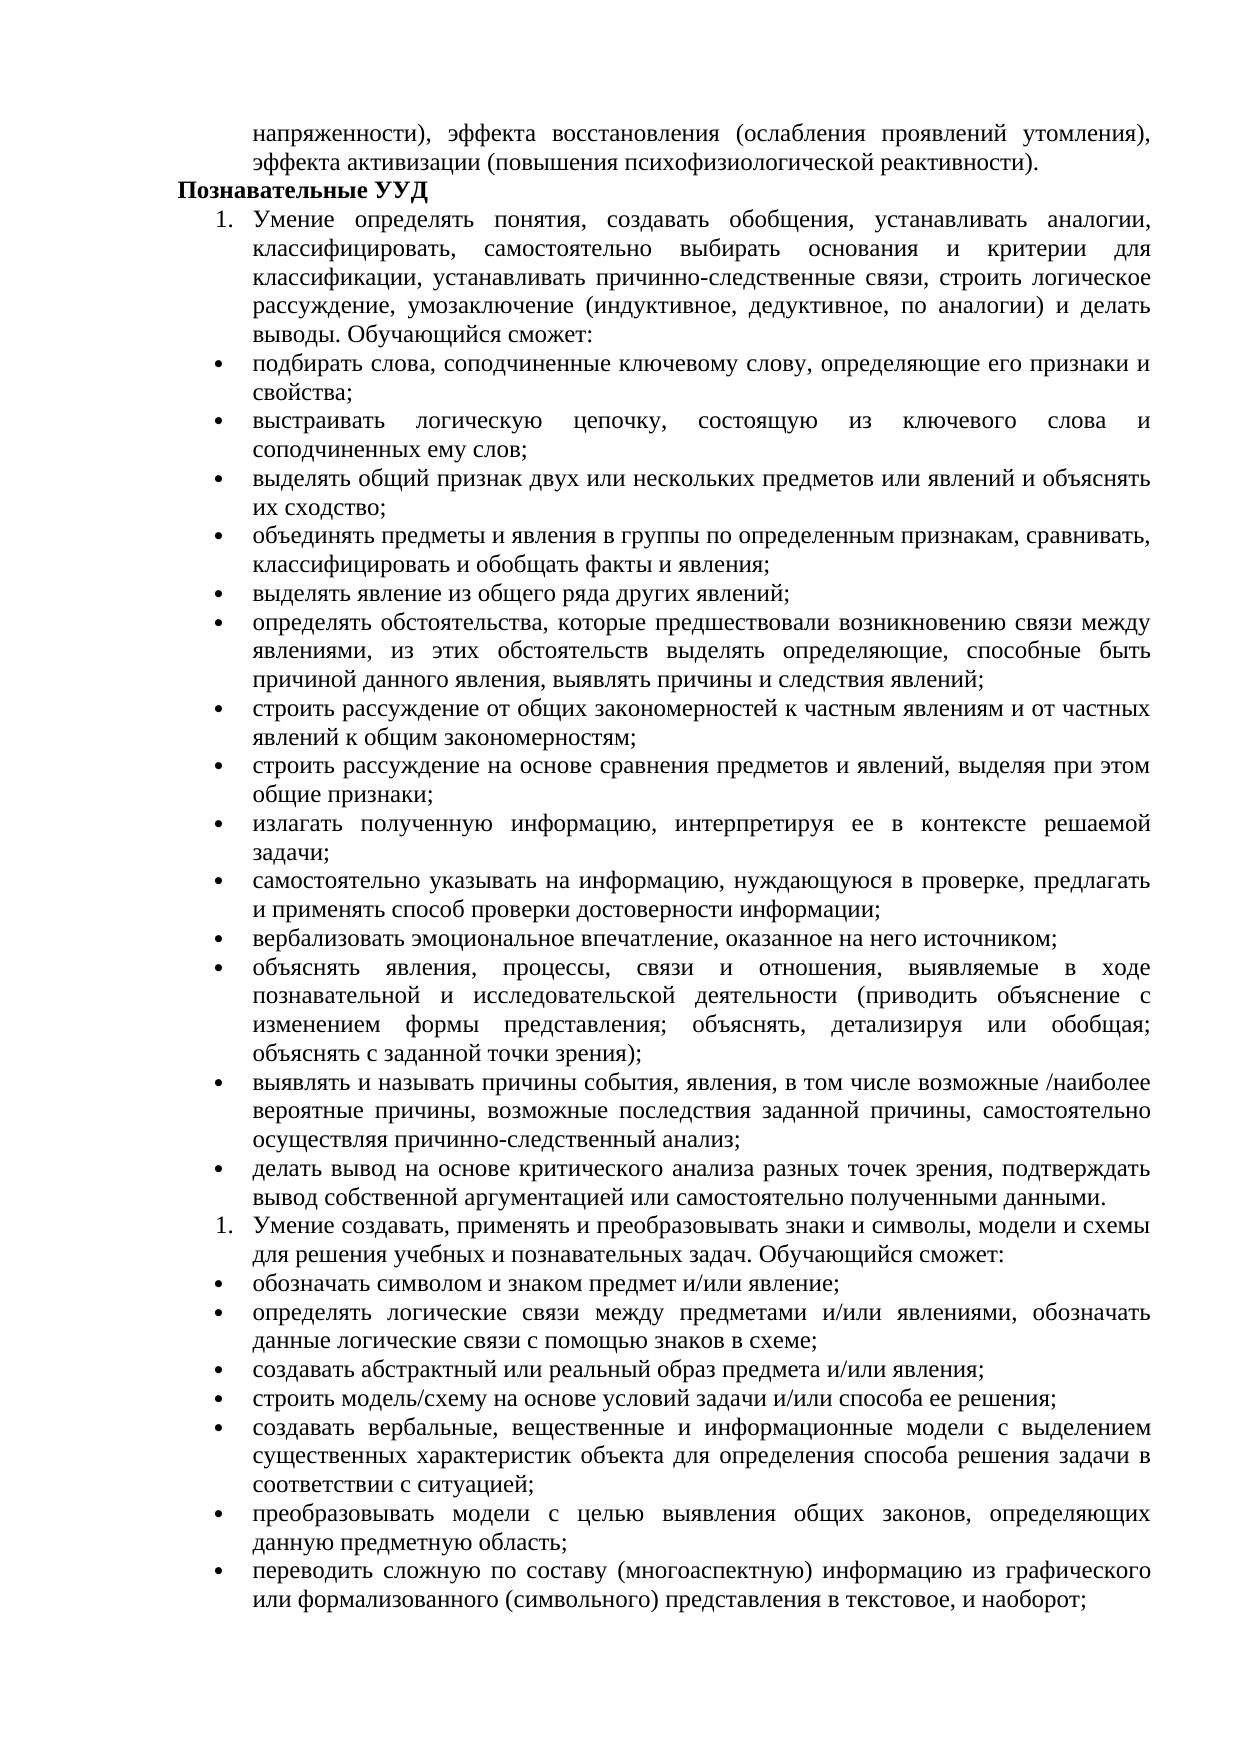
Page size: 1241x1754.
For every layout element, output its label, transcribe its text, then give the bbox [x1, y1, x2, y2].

list преобразовывать модели с целью выявления общих законов, определяющих данную предметную область; [215, 1498, 1152, 1556]
list обозначать символом и знаком предмет и/или явление; [215, 1268, 1152, 1297]
list выстраивать логическую цепочку, состоящую из ключевого слова и соподчиненных ему слов; [215, 406, 1152, 463]
list строить рассуждение от общих закономерностей к частным явлениям и от частных явлений к общим закономерностям; [215, 693, 1152, 751]
list строить модель/схему на основе условий задачи и/или способа ее решения; [215, 1383, 1152, 1412]
list подбирать слова, соподчиненные ключевому слову, определяющие его признаки и свойства; [215, 348, 1152, 406]
list создавать вербальные, вещественные и информационные модели с выделением существенных характеристик объекта для определения способа решения задачи в соответствии с ситуацией; [215, 1412, 1152, 1498]
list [215, 118, 1152, 176]
text Познавательные УУД [177, 176, 1152, 204]
list выделять явление из общего ряда других явлений; [215, 578, 1152, 607]
list строить рассуждение на основе сравнения предметов и явлений, выделяя при этом общие признаки; [215, 751, 1152, 808]
list излагать полученную информацию, интерпретируя ее в контексте решаемой задачи; [215, 808, 1152, 866]
list объединять предметы и явления в группы по определенным признакам, сравнивать, классифицировать и обобщать факты и явления; [215, 521, 1152, 578]
list выявлять и называть причины события, явления, в том числе возможные /наиболее вероятные причины, возможные последствия заданной причины, самостоятельно осуществляя причинно-следственный анализ; [215, 1067, 1152, 1153]
list делать вывод на основе критического анализа разных точек зрения, подтверждать вывод собственной аргументацией или самостоятельно полученными данными. [215, 1153, 1152, 1211]
list переводить сложную по составу (многоаспектную) информацию из графического или формализованного (символьного) представления в текстовое, и наоборот; [215, 1556, 1152, 1613]
list вербализовать эмоциональное впечатление, оказанное на него источником; [215, 923, 1152, 952]
list Умение определять понятия, создавать обобщения, устанавливать аналогии, классифицировать, самостоятельно выбирать основания и критерии для классификации, устанавливать причинно-следственные связи, строить логическое рассуждение, умозаключение (индуктивное, дедуктивное, по аналогии) и делать выводы. Обучающийся сможет: [215, 204, 1152, 348]
list определять логические связи между предметами и/или явлениями, обозначать данные логические связи с помощью знаков в схеме; [215, 1297, 1152, 1354]
list самостоятельно указывать на информацию, нуждающуюся в проверке, предлагать и применять способ проверки достоверности информации; [215, 866, 1152, 923]
list выделять общий признак двух или нескольких предметов или явлений и объяснять их сходство; [215, 463, 1152, 521]
list определять обстоятельства, которые предшествовали возникновению связи между явлениями, из этих обстоятельств выделять определяющие, способные быть причиной данного явления, выявлять причины и следствия явлений; [215, 607, 1152, 693]
list объяснять явления, процессы, связи и отношения, выявляемые в ходе познавательной и исследовательской деятельности (приводить объяснение с изменением формы представления; объяснять, детализируя или обобщая; объяснять с заданной точки зрения); [215, 952, 1152, 1067]
list создавать абстрактный или реальный образ предмета и/или явления; [215, 1354, 1152, 1383]
list Умение создавать, применять и преобразовывать знаки и символы, модели и схемы для решения учебных и познавательных задач. Обучающийся сможет: [215, 1211, 1152, 1268]
